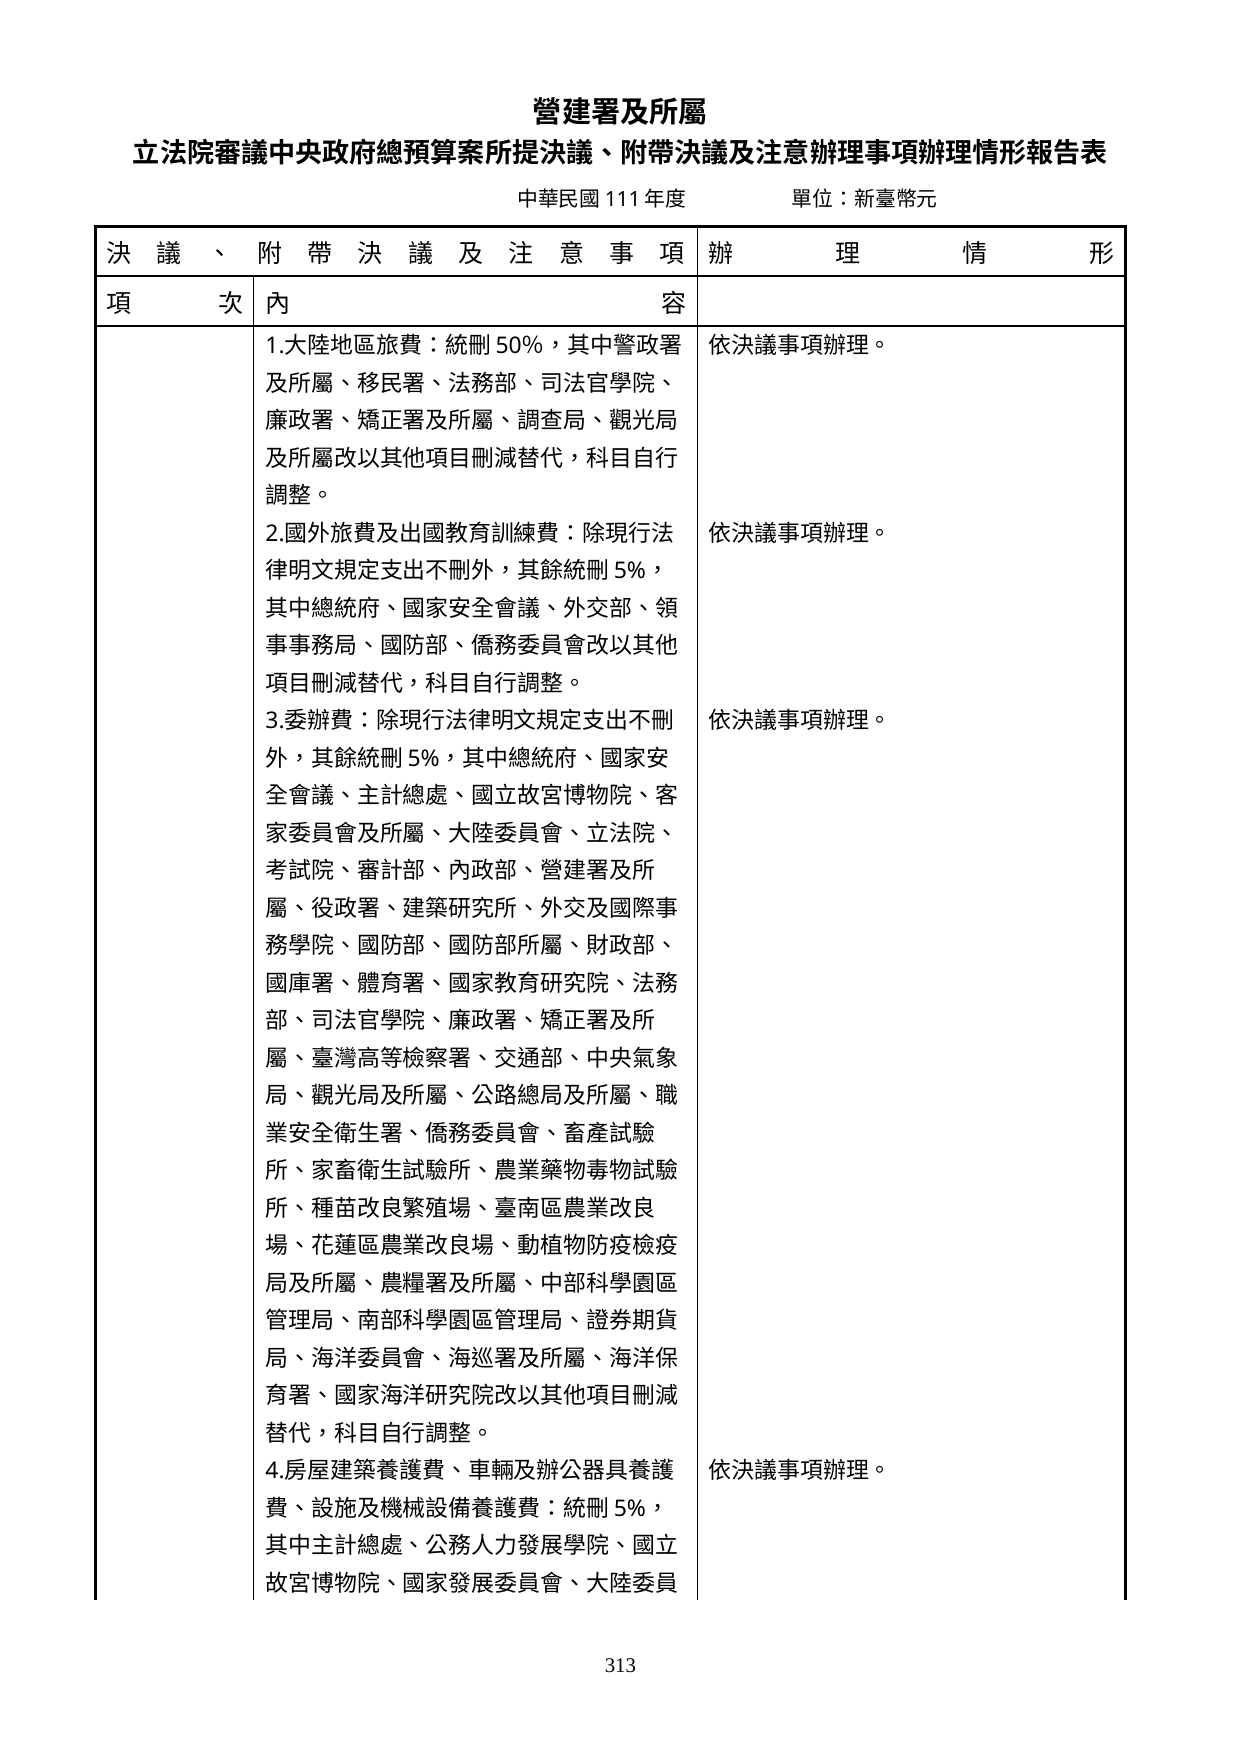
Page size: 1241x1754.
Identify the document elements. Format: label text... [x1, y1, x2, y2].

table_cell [254, 327, 697, 1600]
table_header 決議、附帶決議及注意事項 [97, 228, 697, 275]
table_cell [698, 327, 1124, 1600]
table_header 辦理情形 [698, 228, 1124, 275]
table_cell 內容 [254, 277, 697, 325]
table_cell [97, 327, 253, 1600]
table_cell [698, 277, 1124, 325]
table_cell 項次 [97, 277, 253, 325]
